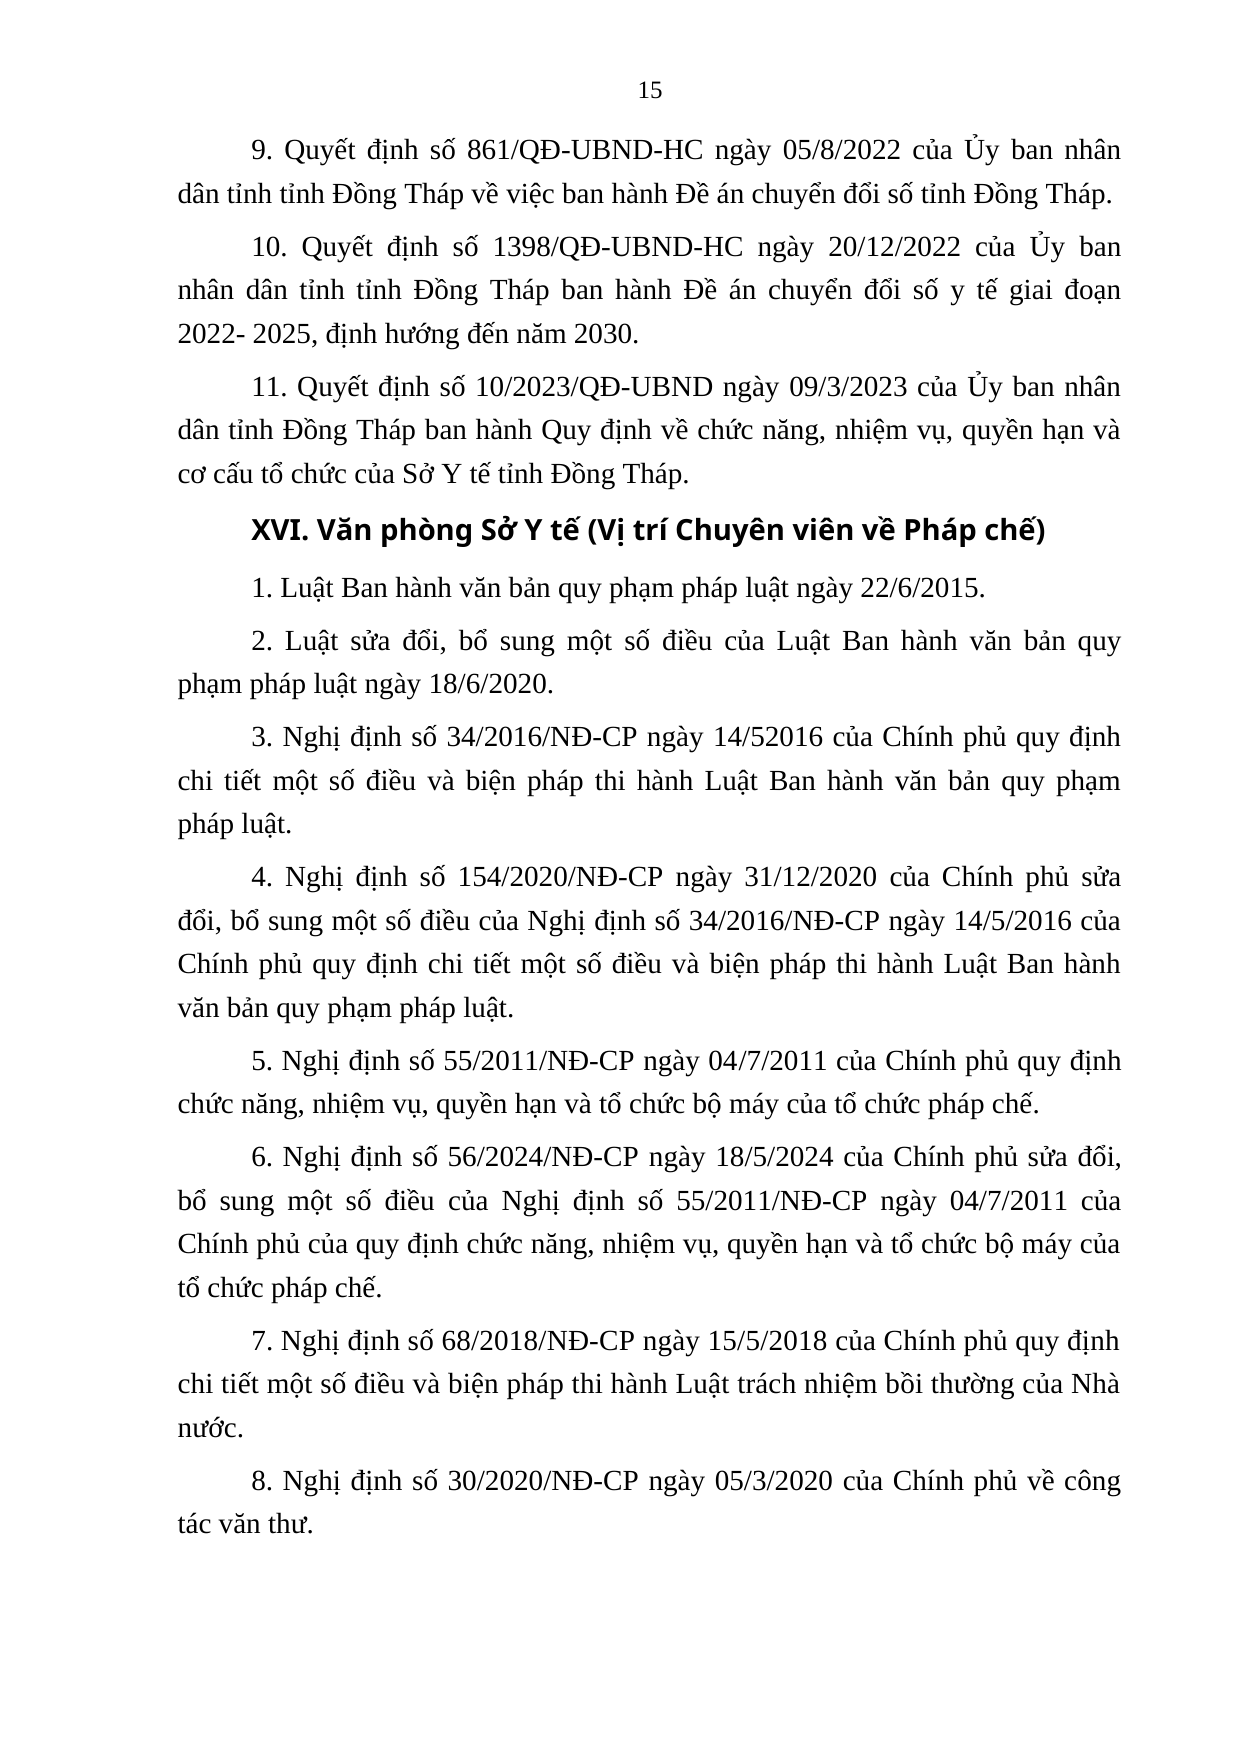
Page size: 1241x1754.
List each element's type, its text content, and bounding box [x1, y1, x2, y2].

text 10. Quyết định số 1398/QĐ-UBND-HC ngày 20/12/2022 của Ủy ban nhân dân tỉnh tỉnh Đồng Tháp ban hành Đề án chuyển đổi số y tế giai đoạn 2022- 2025, định hướng đến năm 2030. [177, 229, 1122, 349]
text 2. Luật sửa đổi, bổ sung một số điều của Luật Ban hành văn bản quy phạm pháp luật ngày 18/6/2020. [177, 623, 1122, 700]
text 6. Nghị định số 56/2024/NĐ-CP ngày 18/5/2024 của Chính phủ sửa đổi, bổ sung một số điều của Nghị định số 55/2011/NĐ-CP ngày 04/7/2011 của Chính phủ của quy định chức năng, nhiệm vụ, quyền hạn và tổ chức bộ máy của tổ chức pháp chế. [177, 1139, 1122, 1303]
text 1. Luật Ban hành văn bản quy phạm pháp luật ngày 22/6/2015. [177, 570, 1122, 603]
text XVI. Văn phòng Sở Y tế (Vị trí Chuyên viên về Pháp chế) [177, 509, 1122, 549]
text 8. Nghị định số 30/2020/NĐ-CP ngày 05/3/2020 của Chính phủ về công tác văn thư. [177, 1463, 1122, 1540]
text 5. Nghị định số 55/2011/NĐ-CP ngày 04/7/2011 của Chính phủ quy định chức năng, nhiệm vụ, quyền hạn và tổ chức bộ máy của tổ chức pháp chế. [177, 1043, 1122, 1120]
text 7. Nghị định số 68/2018/NĐ-CP ngày 15/5/2018 của Chính phủ quy định chi tiết một số điều và biện pháp thi hành Luật trách nhiệm bồi thường của Nhà nước. [177, 1323, 1122, 1443]
text 11. Quyết định số 10/2023/QĐ-UBND ngày 09/3/2023 của Ủy ban nhân dân tỉnh Đồng Tháp ban hành Quy định về chức năng, nhiệm vụ, quyền hạn và cơ cấu tổ chức của Sở Y tế tỉnh Đồng Tháp. [177, 369, 1122, 489]
text 9. Quyết định số 861/QĐ-UBND-HC ngày 05/8/2022 của Ủy ban nhân dân tỉnh tỉnh Đồng Tháp về việc ban hành Đề án chuyển đổi số tỉnh Đồng Tháp. [177, 132, 1122, 209]
text 4. Nghị định số 154/2020/NĐ-CP ngày 31/12/2020 của Chính phủ sửa đổi, bổ sung một số điều của Nghị định số 34/2016/NĐ-CP ngày 14/5/2016 của Chính phủ quy định chi tiết một số điều và biện pháp thi hành Luật Ban hành văn bản quy phạm pháp luật. [177, 859, 1122, 1023]
text 3. Nghị định số 34/2016/NĐ-CP ngày 14/52016 của Chính phủ quy định chi tiết một số điều và biện pháp thi hành Luật Ban hành văn bản quy phạm pháp luật. [177, 719, 1122, 840]
